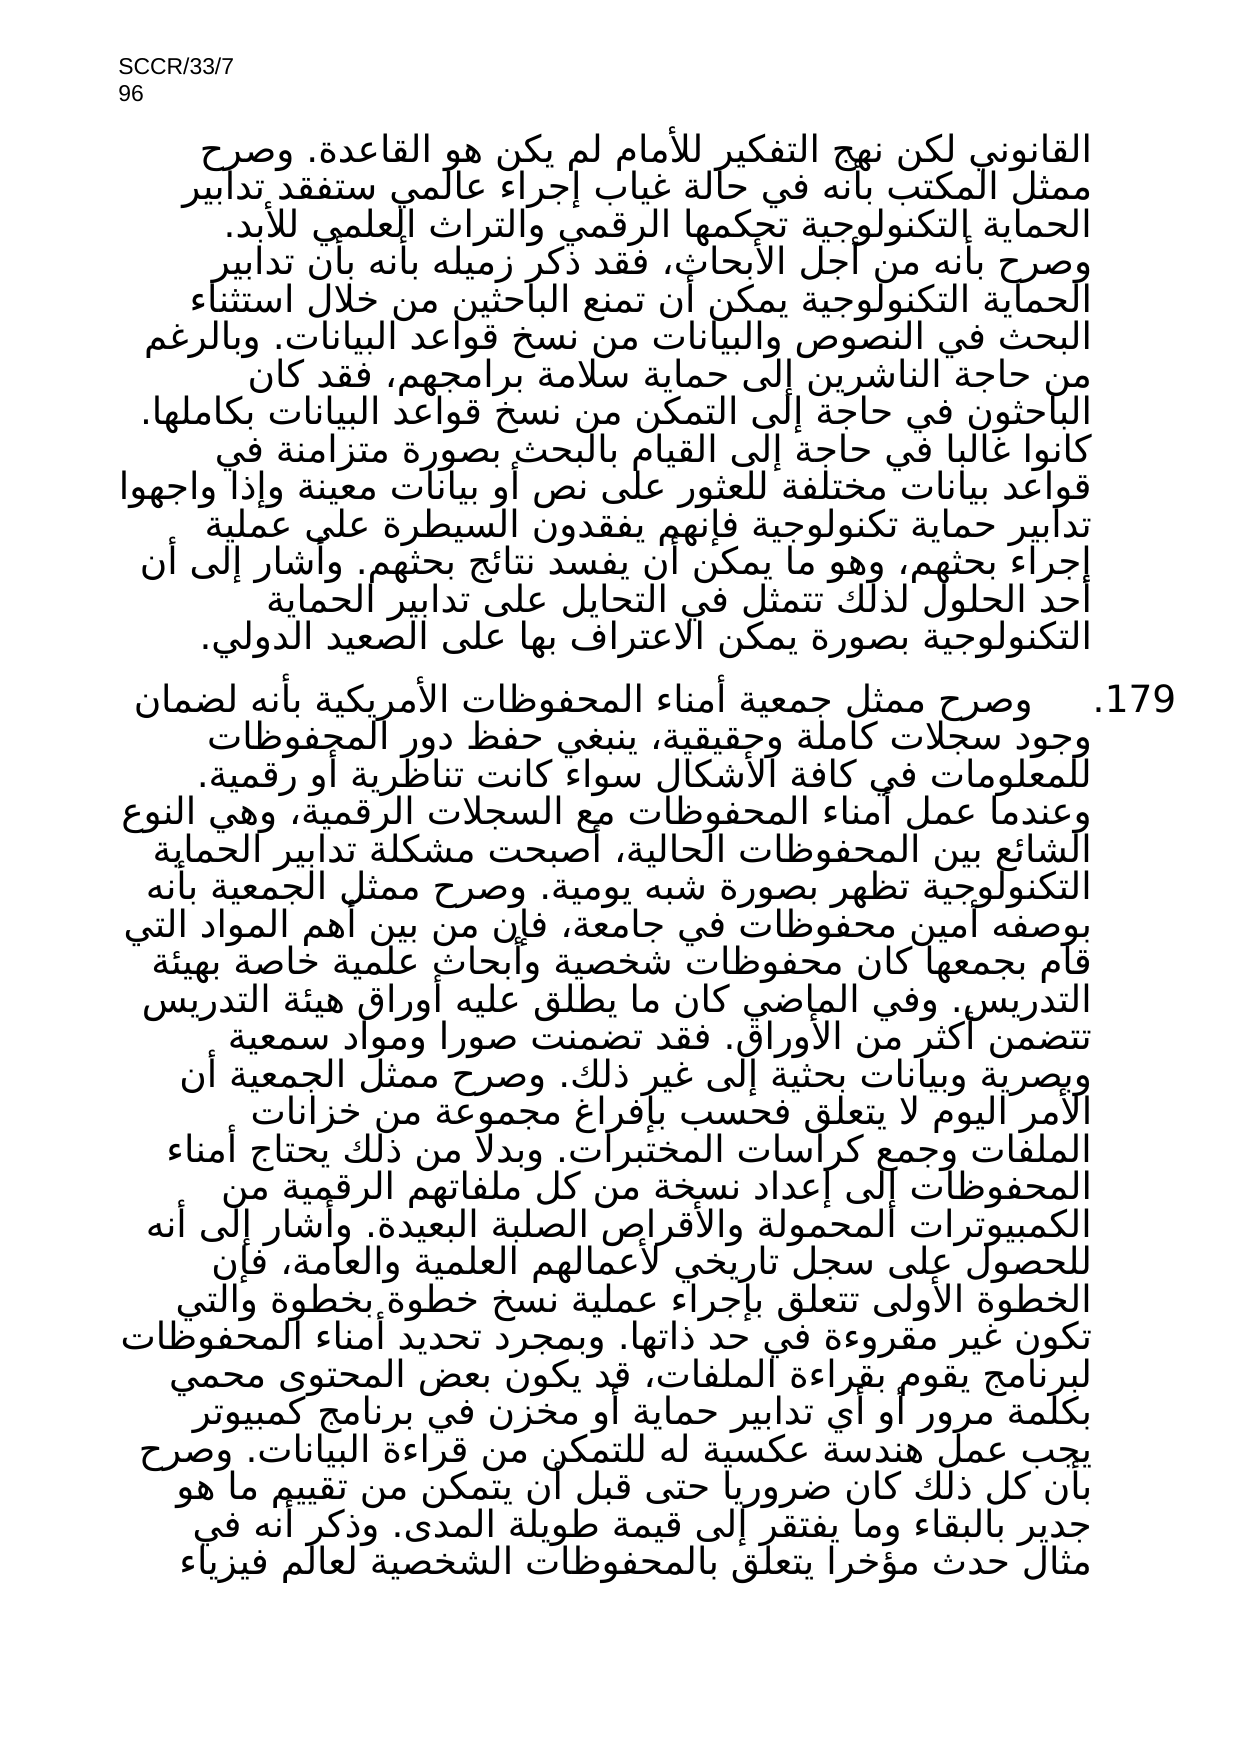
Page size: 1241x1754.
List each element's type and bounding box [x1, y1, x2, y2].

text [118, 132, 1092, 657]
text [118, 682, 1092, 1582]
